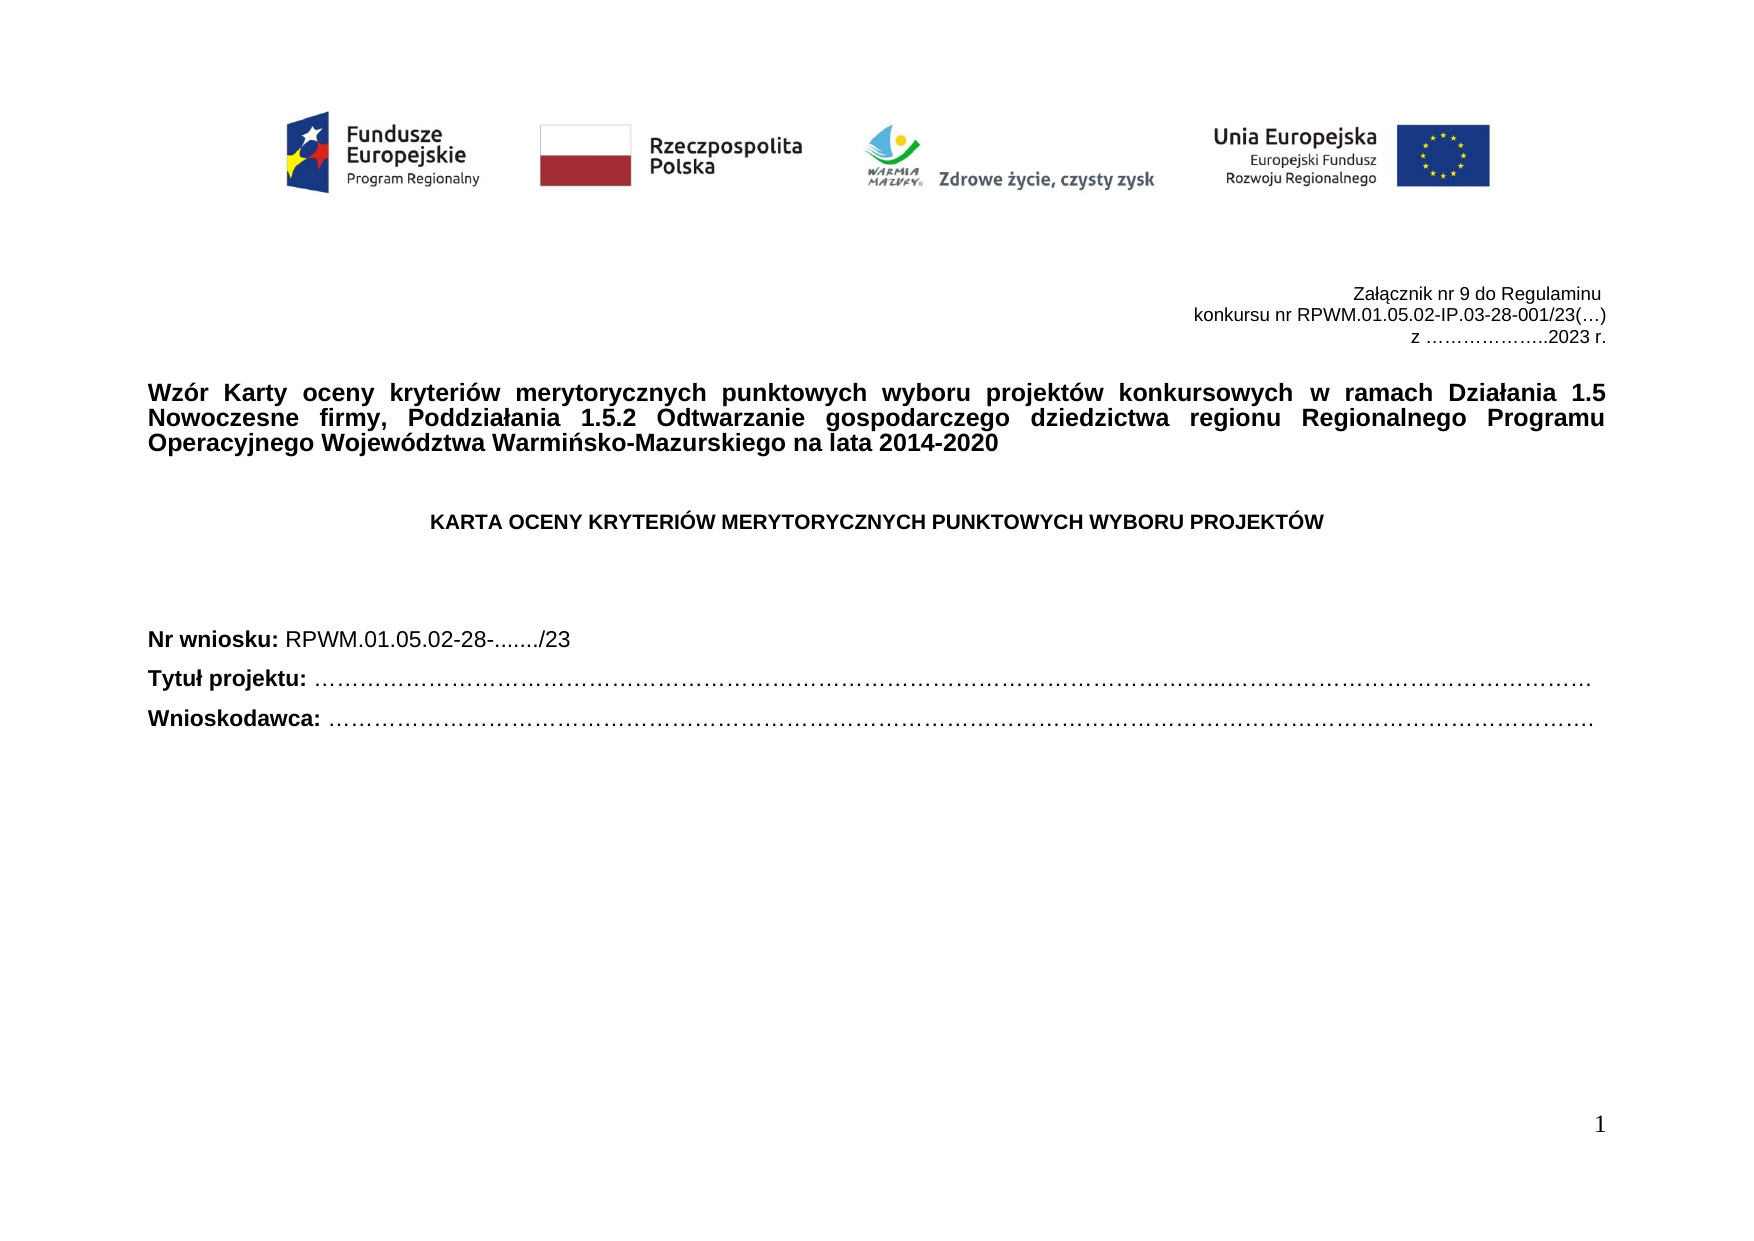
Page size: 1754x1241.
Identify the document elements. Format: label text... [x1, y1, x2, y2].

text Załącznik nr 9 do Regulaminu konkursu nr RPWM.01.05.02-IP.03-28-001/23(…) z ………………..2023 r. [148, 283, 1606, 347]
text Nr wniosku: RPWM.01.05.02-28-......./23 [148, 626, 1606, 652]
text Wnioskodawca: …………………………………………………………………………………………………………………………………………………. [148, 704, 1606, 731]
text Tytuł projektu: ………………………………………………………………………………………………………...………………………………………… [148, 665, 1606, 691]
text Wzór Karty oceny kryteriów merytorycznych punktowych wyboru projektów konkursowych w ramach Działania 1.5 Nowoczesne firmy, Poddziałania 1.5.2 Odtwarzanie gospodarczego dziedzictwa regionu Regionalnego Programu Operacyjnego Województwa Warmińsko-Mazurskiego na lata 2014-2020 [148, 381, 1606, 456]
text KARTA OCENY KRYTERIÓW MERYTORYCZNYCH PUNKTOWYCH WYBORU PROJEKTÓW [148, 510, 1606, 534]
picture [241, 87, 1533, 213]
